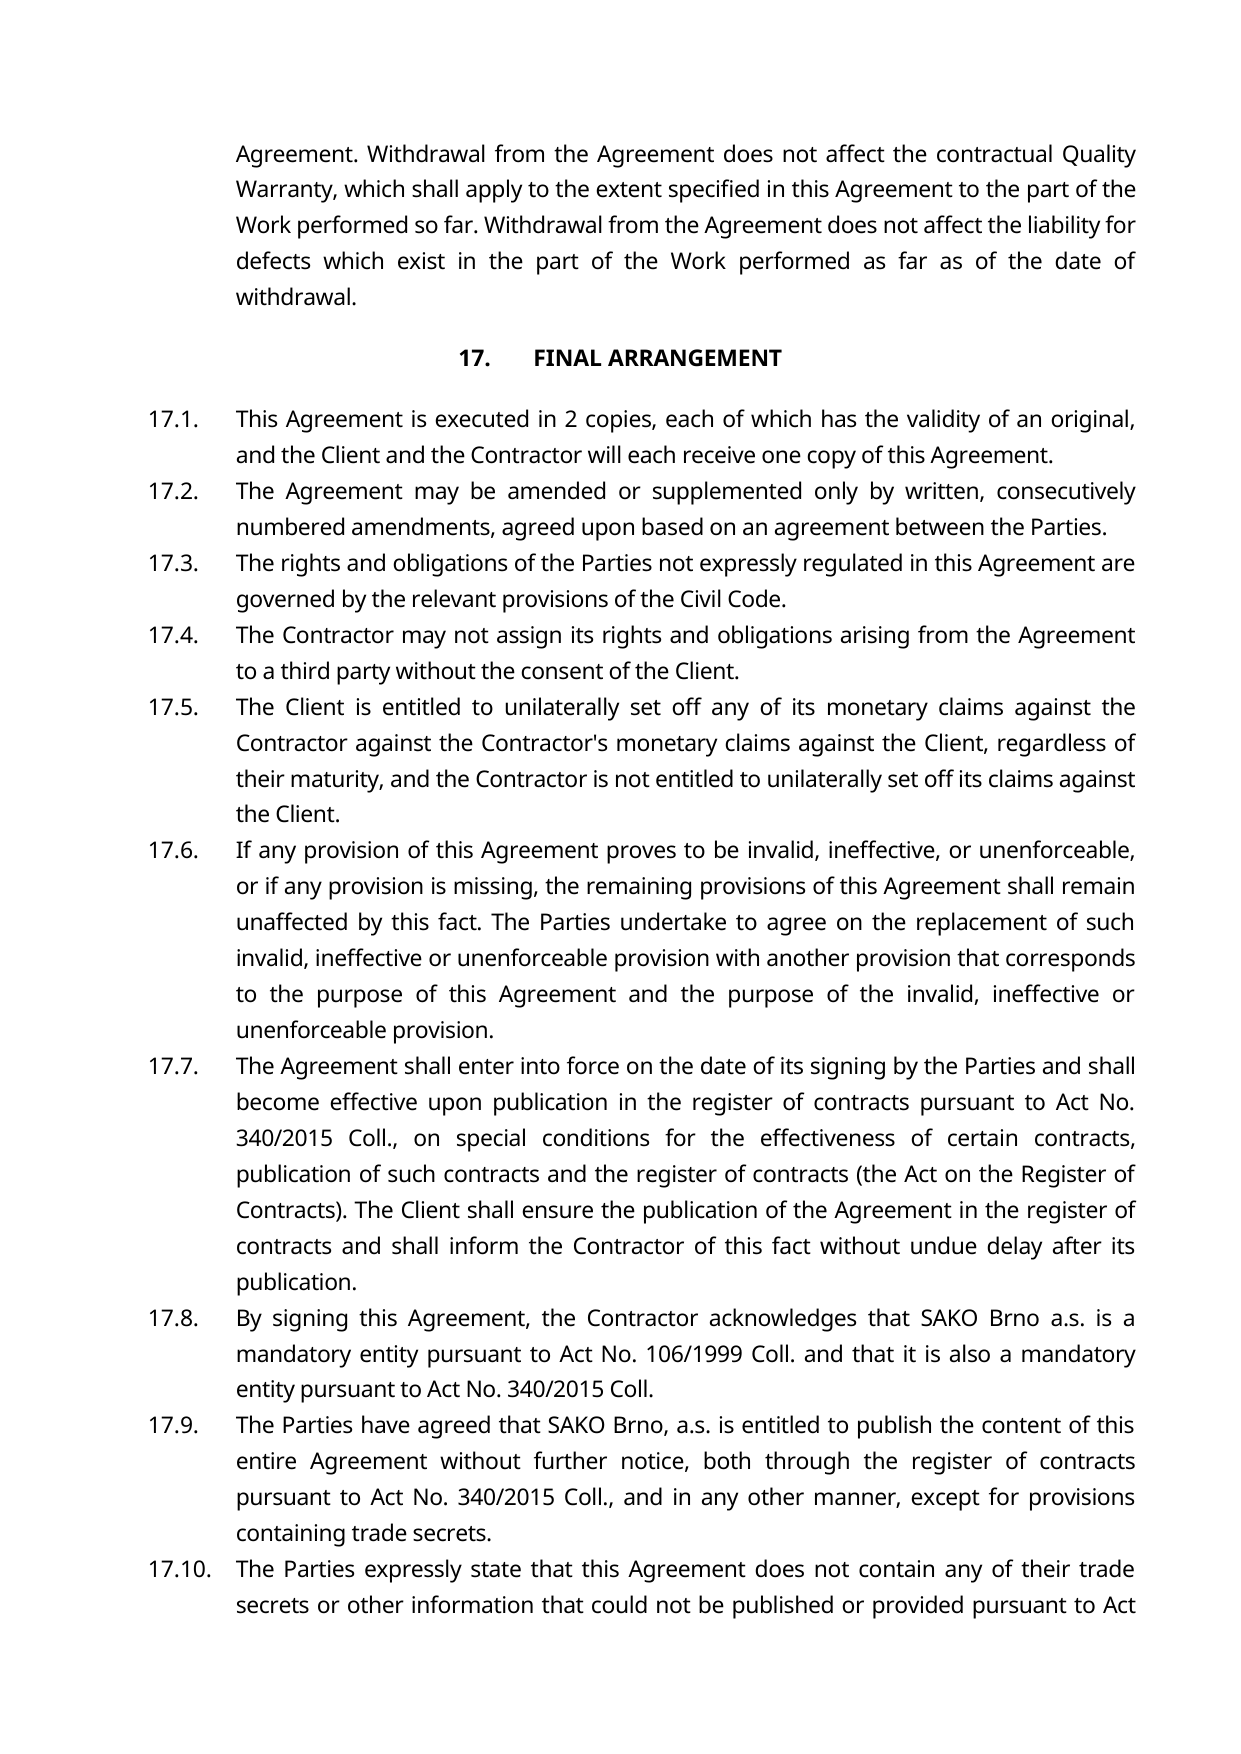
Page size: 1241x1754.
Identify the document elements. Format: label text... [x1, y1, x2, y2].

list The Agreement may be amended or supplemented only by written, consecutively numbered amendments, agreed upon based on an agreement between the Parties. [148, 475, 1137, 542]
list This Agreement is executed in 2 copies, each of which has the validity of an original, and the Client and the Contractor will each receive one copy of this Agreement. [148, 403, 1137, 470]
list The Contractor may not assign its rights and obligations arising from the Agreement to a third party without the consent of the Client. [148, 619, 1137, 686]
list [148, 137, 1137, 312]
list The Parties have agreed that SAKO Brno, a.s. is entitled to publish the content of this entire Agreement without further notice, both through the register of contracts pursuant to Act No. 340/2015 Coll., and in any other manner, except for provisions containing trade secrets. [148, 1409, 1137, 1548]
list The rights and obligations of the Parties not expressly regulated in this Agreement are governed by the relevant provisions of the Civil Code. [148, 547, 1137, 614]
list The Client is entitled to unilaterally set off any of its monetary claims against the Contractor against the Contractor's monetary claims against the Client, regardless of their maturity, and the Contractor is not entitled to unilaterally set off its claims against the Client. [148, 691, 1137, 830]
subtitle FINAL ARRANGEMENT [103, 342, 1137, 373]
list If any provision of this Agreement proves to be invalid, ineffective, or unenforceable, or if any provision is missing, the remaining provisions of this Agreement shall remain unaffected by this fact. The Parties undertake to agree on the replacement of such invalid, ineffective or unenforceable provision with another provision that corresponds to the purpose of this Agreement and the purpose of the invalid, ineffective or unenforceable provision. [148, 834, 1137, 1045]
list The Agreement shall enter into force on the date of its signing by the Parties and shall become effective upon publication in the register of contracts pursuant to Act No. 340/2015 Coll., on special conditions for the effectiveness of certain contracts, publication of such contracts and the register of contracts (the Act on the Register of Contracts). The Client shall ensure the publication of the Agreement in the register of contracts and shall inform the Contractor of this fact without undue delay after its publication. [148, 1050, 1137, 1297]
list By signing this Agreement, the Contractor acknowledges that SAKO Brno a.s. is a mandatory entity pursuant to Act No. 106/1999 Coll. and that it is also a mandatory entity pursuant to Act No. 340/2015 Coll. [148, 1302, 1137, 1405]
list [148, 1553, 1137, 1620]
